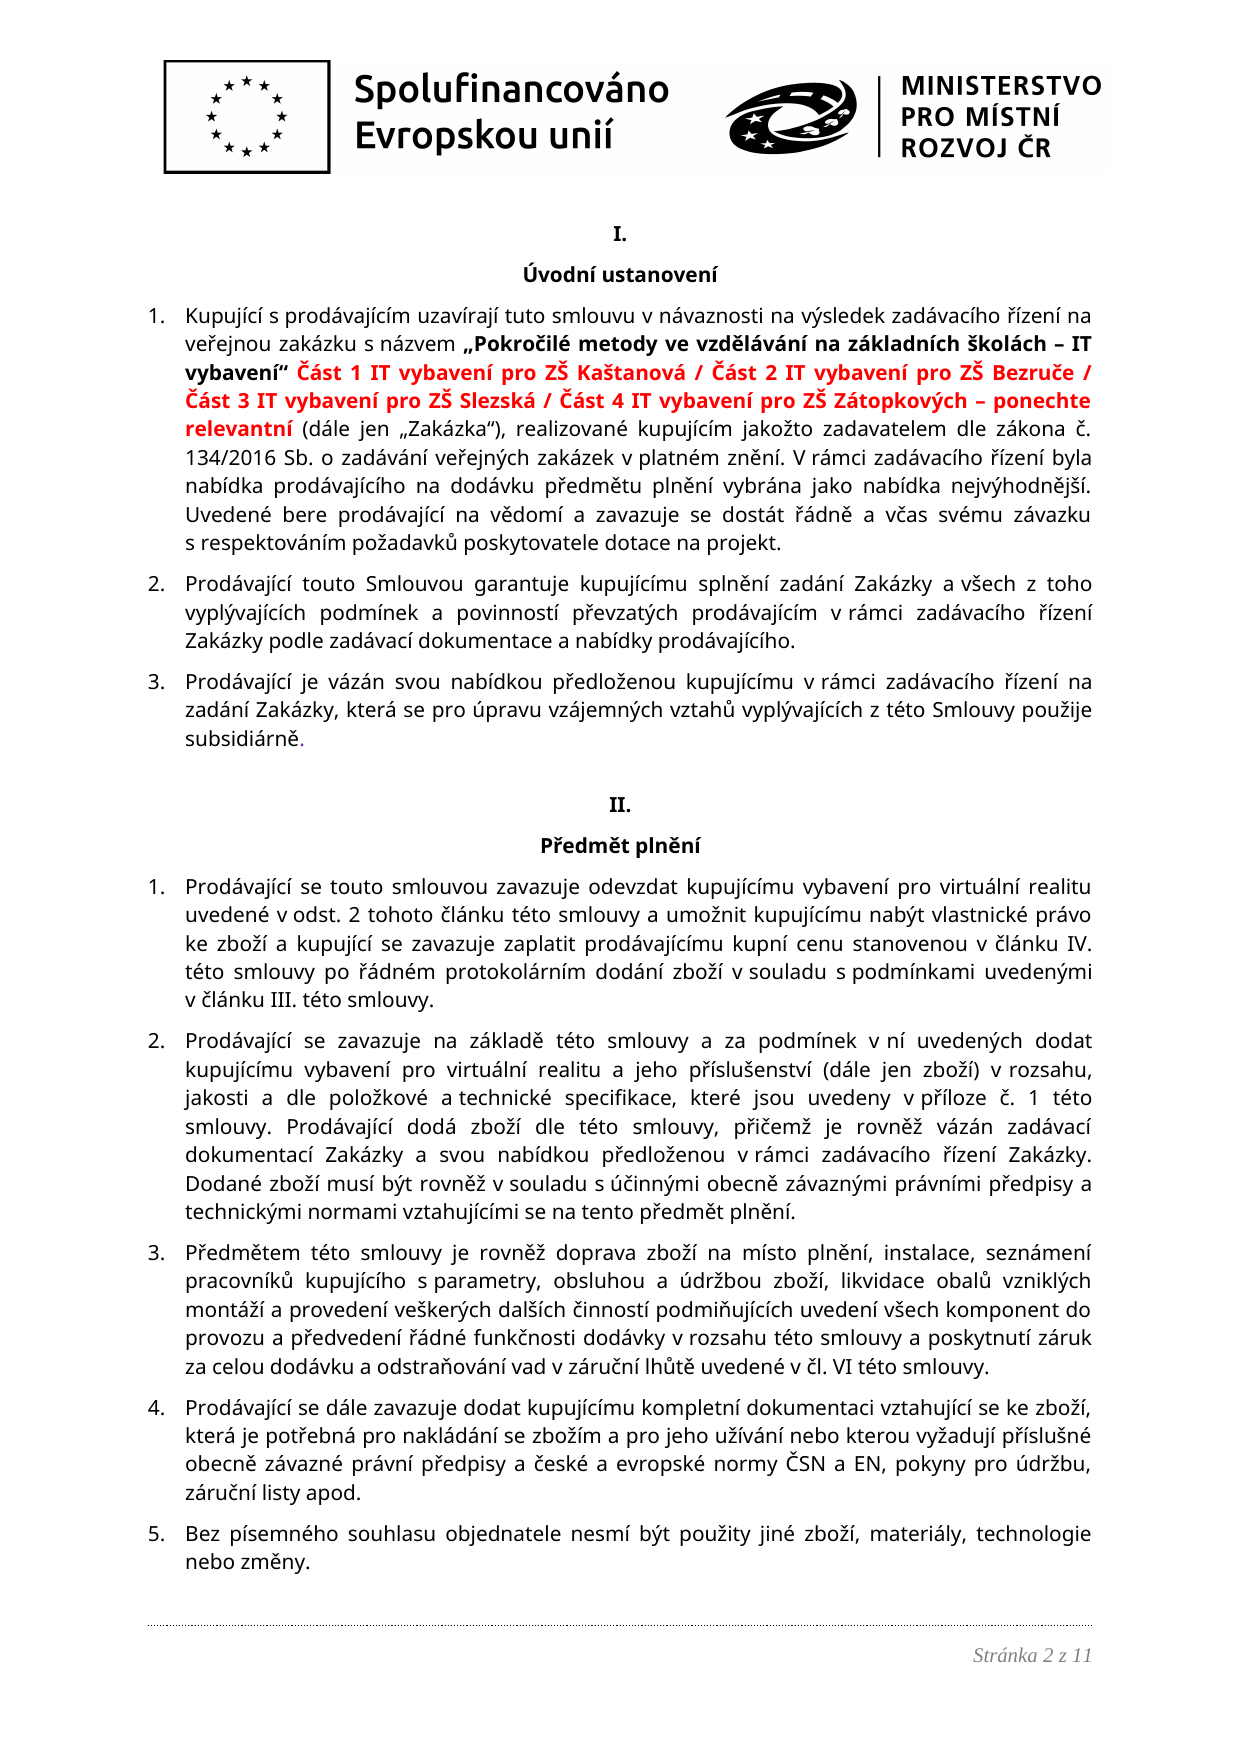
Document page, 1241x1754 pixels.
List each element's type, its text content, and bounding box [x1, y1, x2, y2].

subtitle Úvodní ustanovení [148, 260, 1092, 288]
list Prodávající je vázán svou nabídkou předloženou kupujícímu v rámci zadávacího řízení na zadání Zakázky, která se pro úpravu vzájemných vztahů vyplývajících z této Smlouvy použije subsidiárně. [148, 667, 1092, 752]
list Bez písemného souhlasu objednatele nesmí být použity jiné zboží, materiály, technologie nebo změny. [148, 1519, 1092, 1576]
list Předmětem této smlouvy je rovněž doprava zboží na místo plnění, instalace, seznámení pracovníků kupujícího s parametry, obsluhou a údržbou zboží, likvidace obalů vzniklých montáží a provedení veškerých dalších činností podmiňujících uvedení všech komponent do provozu a předvedení řádné funkčnosti dodávky v rozsahu této smlouvy a poskytnutí záruk za celou dodávku a odstraňování vad v záruční lhůtě uvedené v čl. VI této smlouvy. [148, 1238, 1092, 1380]
subtitle II. [148, 790, 1092, 818]
list Kupující s prodávajícím uzavírají tuto smlouvu v návaznosti na výsledek zadávacího řízení na veřejnou zakázku s názvem „Pokročilé metody ve vzdělávání na základních školách – IT vybavení“ Část 1 IT vybavení pro ZŠ Kaštanová / Část 2 IT vybavení pro ZŠ Bezruče / Část 3 IT vybavení pro ZŠ Slezská / Část 4 IT vybavení pro ZŠ Zátopkových – ponechte relevantní (dále jen „Zakázka“), realizované kupujícím jakožto zadavatelem dle zákona č. 134/2016 Sb. o zadávání veřejných zakázek v platném znění. V rámci zadávacího řízení byla nabídka prodávajícího na dodávku předmětu plnění vybrána jako nabídka nejvýhodnější. Uvedené bere prodávající na vědomí a zavazuje se dostát řádně a včas svému závazku s respektováním požadavků poskytovatele dotace na projekt. [148, 301, 1092, 557]
subtitle I. [148, 219, 1092, 247]
subtitle Předmět plnění [148, 831, 1092, 859]
picture [163, 60, 1109, 174]
list Prodávající touto Smlouvou garantuje kupujícímu splnění zadání Zakázky a všech z toho vyplývajících podmínek a povinností převzatých prodávajícím v rámci zadávacího řízení Zakázky podle zadávací dokumentace a nabídky prodávajícího. [148, 569, 1092, 654]
list Prodávající se touto smlouvou zavazuje odevzdat kupujícímu vybavení pro virtuální realitu uvedené v odst. 2 tohoto článku této smlouvy a umožnit kupujícímu nabýt vlastnické právo ke zboží a kupující se zavazuje zaplatit prodávajícímu kupní cenu stanovenou v článku IV. této smlouvy po řádném protokolárním dodání zboží v souladu s podmínkami uvedenými v článku III. této smlouvy. [148, 872, 1092, 1014]
list Prodávající se dále zavazuje dodat kupujícímu kompletní dokumentaci vztahující se ke zboží, která je potřebná pro nakládání se zbožím a pro jeho užívání nebo kterou vyžadují příslušné obecně závazné právní předpisy a české a evropské normy ČSN a EN, pokyny pro údržbu, záruční listy apod. [148, 1393, 1092, 1506]
list Prodávající se zavazuje na základě této smlouvy a za podmínek v ní uvedených dodat kupujícímu vybavení pro virtuální realitu a jeho příslušenství (dále jen zboží) v rozsahu, jakosti a dle položkové a technické specifikace, které jsou uvedeny v příloze č. 1 této smlouvy. Prodávající dodá zboží dle této smlouvy, přičemž je rovněž vázán zadávací dokumentací Zakázky a svou nabídkou předloženou v rámci zadávacího řízení Zakázky. Dodané zboží musí být rovněž v souladu s účinnými obecně závaznými právními předpisy a technickými normami vztahujícími se na tento předmět plnění. [148, 1026, 1092, 1226]
